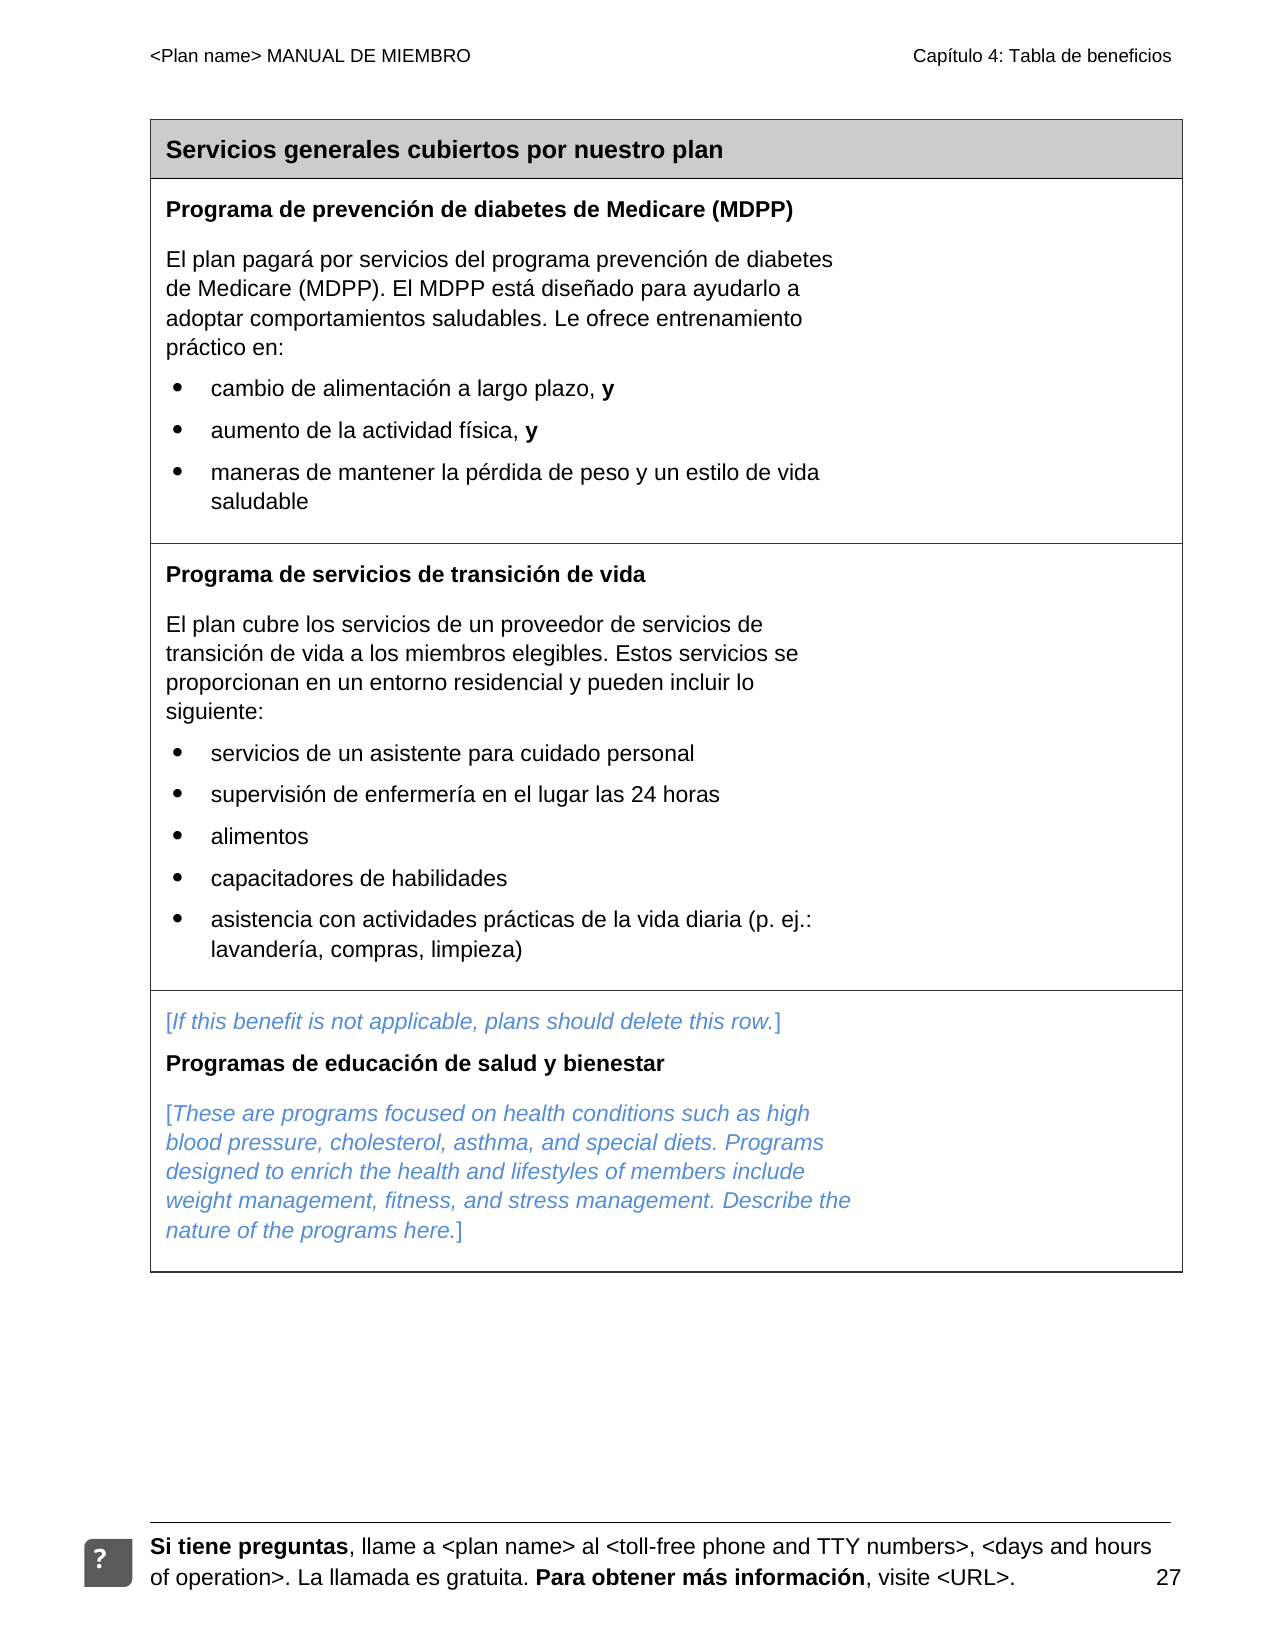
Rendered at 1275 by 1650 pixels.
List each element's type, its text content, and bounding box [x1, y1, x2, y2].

table_cell [900, 544, 1182, 990]
table_cell Programa de prevención de diabetes de Medicare (MDPP) El plan pagará por servicios del programa prevención de diabetes de Medicare (MDPP). El MDPP está diseñado para ayudarlo a adoptar comportamientos saludables. Le ofrece entrenamiento práctico en: cambio de alimentación a largo plazo, y aumento de la actividad física, y maneras de mantener la pérdida de peso y un estilo de vida saludable [151, 179, 900, 543]
table_cell Programa de servicios de transición de vida El plan cubre los servicios de un proveedor de servicios de transición de vida a los miembros elegibles. Estos servicios se proporcionan en un entorno residencial y pueden incluir lo siguiente: servicios de un asistente para cuidado personal supervisión de enfermería en el lugar las 24 horas alimentos capacitadores de habilidades asistencia con actividades prácticas de la vida diaria (p. ej.: lavandería, compras, limpieza) [151, 544, 900, 990]
table_header Servicios generales cubiertos por nuestro plan [151, 120, 900, 178]
table_header [900, 120, 1182, 178]
table_cell [900, 991, 1182, 1271]
table_cell [If this benefit is not applicable, plans should delete this row.] Programas de educación de salud y bienestar [These are programs focused on health conditions such as high blood pressure, cholesterol, asthma, and special diets. Programs designed to enrich the health and lifestyles of members include weight management, fitness, and stress management. Describe the nature of the programs here.] [151, 991, 900, 1271]
table_cell [900, 179, 1182, 543]
